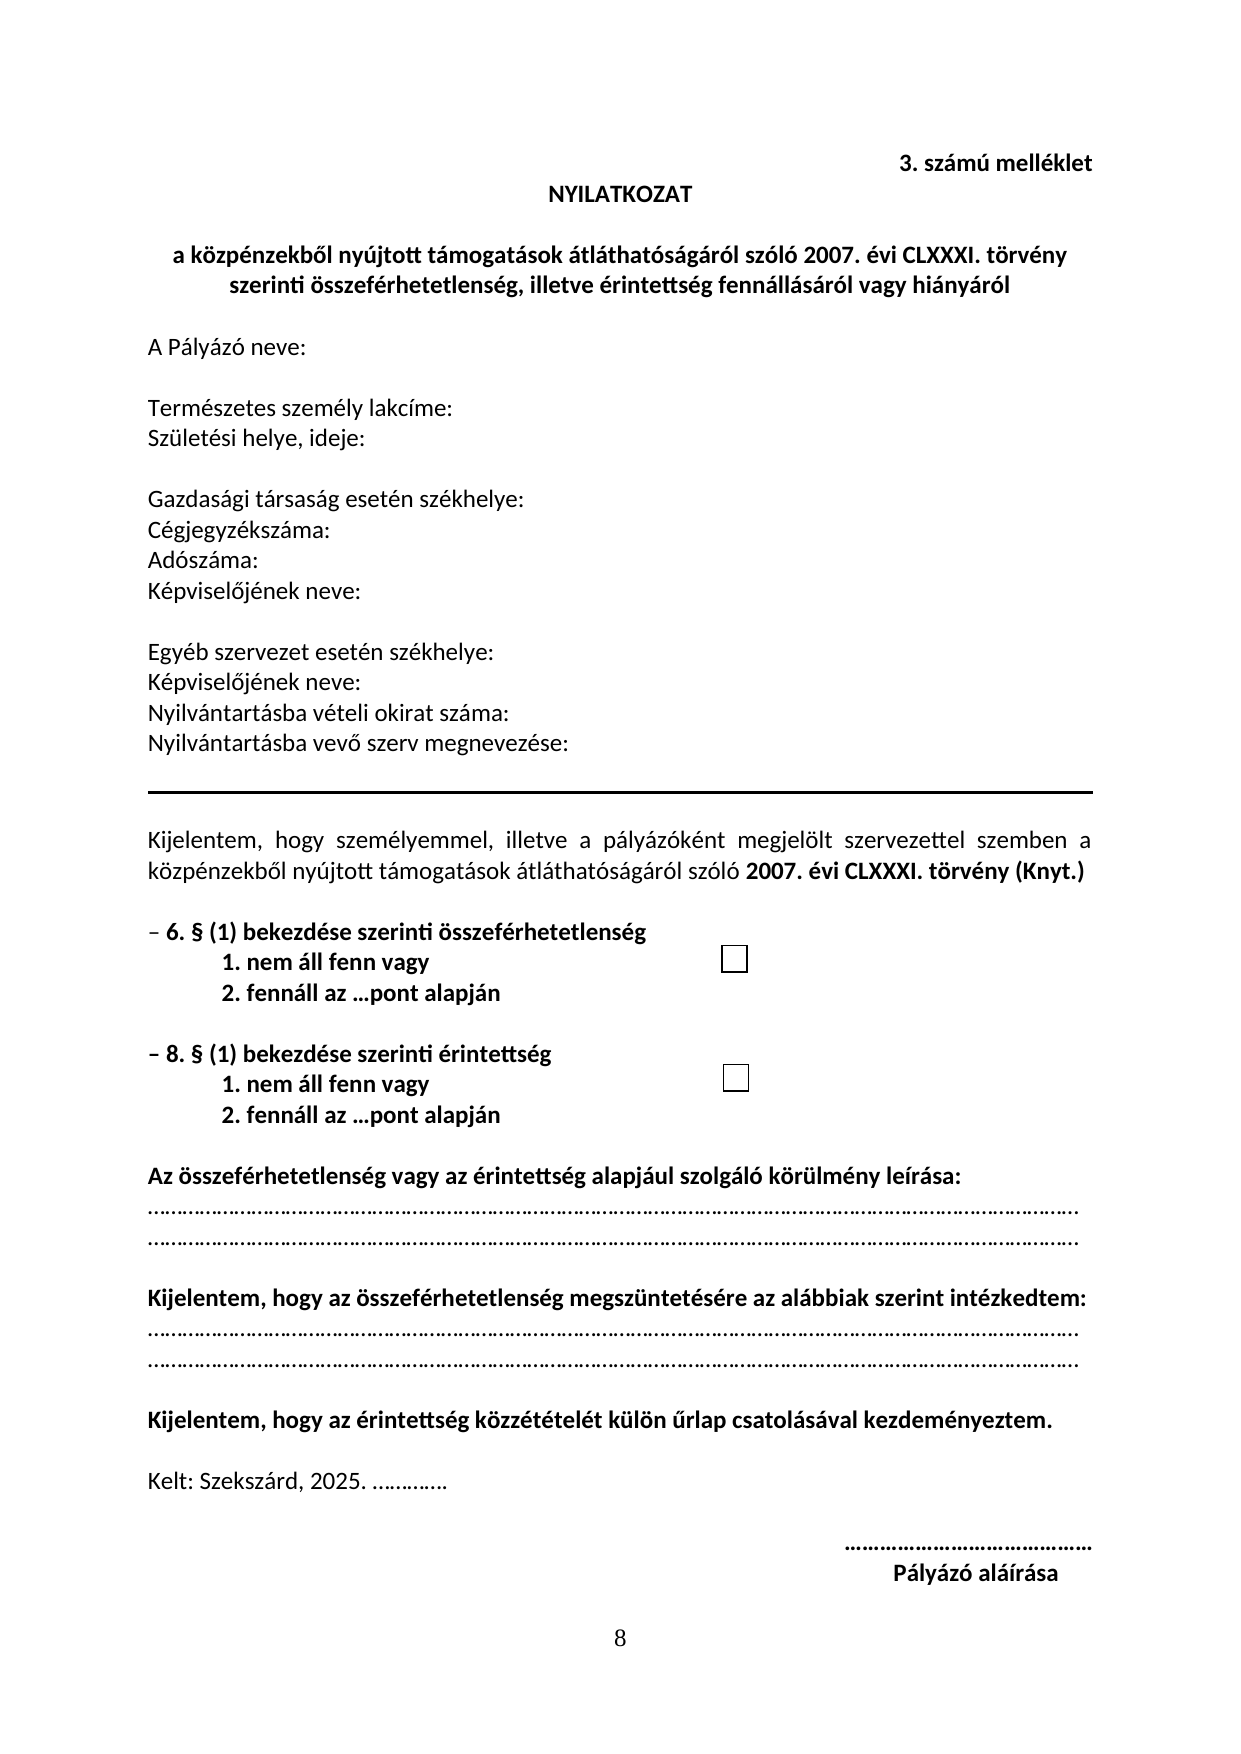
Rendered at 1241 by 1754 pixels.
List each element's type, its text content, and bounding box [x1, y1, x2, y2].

text – 8. § (1) bekezdése szerinti érintettség [148, 1038, 1093, 1068]
text Kijelentem, hogy az érintettség közzétételét külön űrlap csatolásával kezdeményeztem. [148, 1404, 1093, 1435]
text Kijelentem, hogy személyemmel, illetve a pályázóként megjelölt szervezettel szemben a közpénzekből nyújtott támogatások átláthatóságáról szóló 2007. évi CLXXXI. törvény (Knyt.) [148, 824, 1093, 885]
text Kelt: Szekszárd, 2025. …………. [148, 1465, 1093, 1496]
text Kijelentem, hogy az összeférhetetlenség megszüntetésére az alábbiak szerint intézkedtem: [148, 1282, 1093, 1313]
text Egyéb szervezet esetén székhelye: [148, 636, 1093, 666]
text Pályázó aláírása [148, 1557, 1093, 1587]
text Születési helye, ideje: [148, 422, 1093, 453]
text 1. nem áll fenn vagy [148, 946, 1093, 977]
text Természetes személy lakcíme: [148, 392, 1093, 422]
text a közpénzekből nyújtott támogatások átláthatóságáról szóló 2007. évi CLXXXI. törvény szerinti összeférhetetlenség, illetve érintettség fennállásáról vagy hiányáról [148, 239, 1093, 300]
text ……………………………………………………………………………………………………………………………………………………………………………………………………………………………………………………………………………………………… [148, 1191, 1093, 1252]
text 2. fennáll az …pont alapján [148, 1099, 1093, 1129]
text Nyilvántartásba vevő szerv megnevezése: [148, 727, 1093, 758]
text – 6. § (1) bekezdése szerinti összeférhetetlenség [148, 916, 1093, 946]
text 1. nem áll fenn vagy [148, 1068, 1093, 1099]
text Adószáma: [148, 544, 1093, 575]
text 2. fennáll az …pont alapján [148, 977, 1093, 1007]
text Cégjegyzékszáma: [148, 514, 1093, 544]
text 3. számú melléklet [148, 148, 1093, 178]
text Nyilvántartásba vételi okirat száma: [148, 697, 1093, 727]
text ……………………………………………………………………………………………………………………………………………………………………………………………………………………………………………………………………………………………… [148, 1313, 1093, 1374]
text Gazdasági társaság esetén székhelye: [148, 483, 1093, 514]
text A Pályázó neve: [148, 331, 1093, 361]
text …………………………………… [148, 1526, 1093, 1557]
text NYILATKOZAT [148, 178, 1093, 209]
text Képviselőjének neve: [148, 666, 1093, 697]
text Az összeférhetetlenség vagy az érintettség alapjául szolgáló körülmény leírása: [148, 1160, 1093, 1191]
text Képviselőjének neve: [148, 575, 1093, 605]
